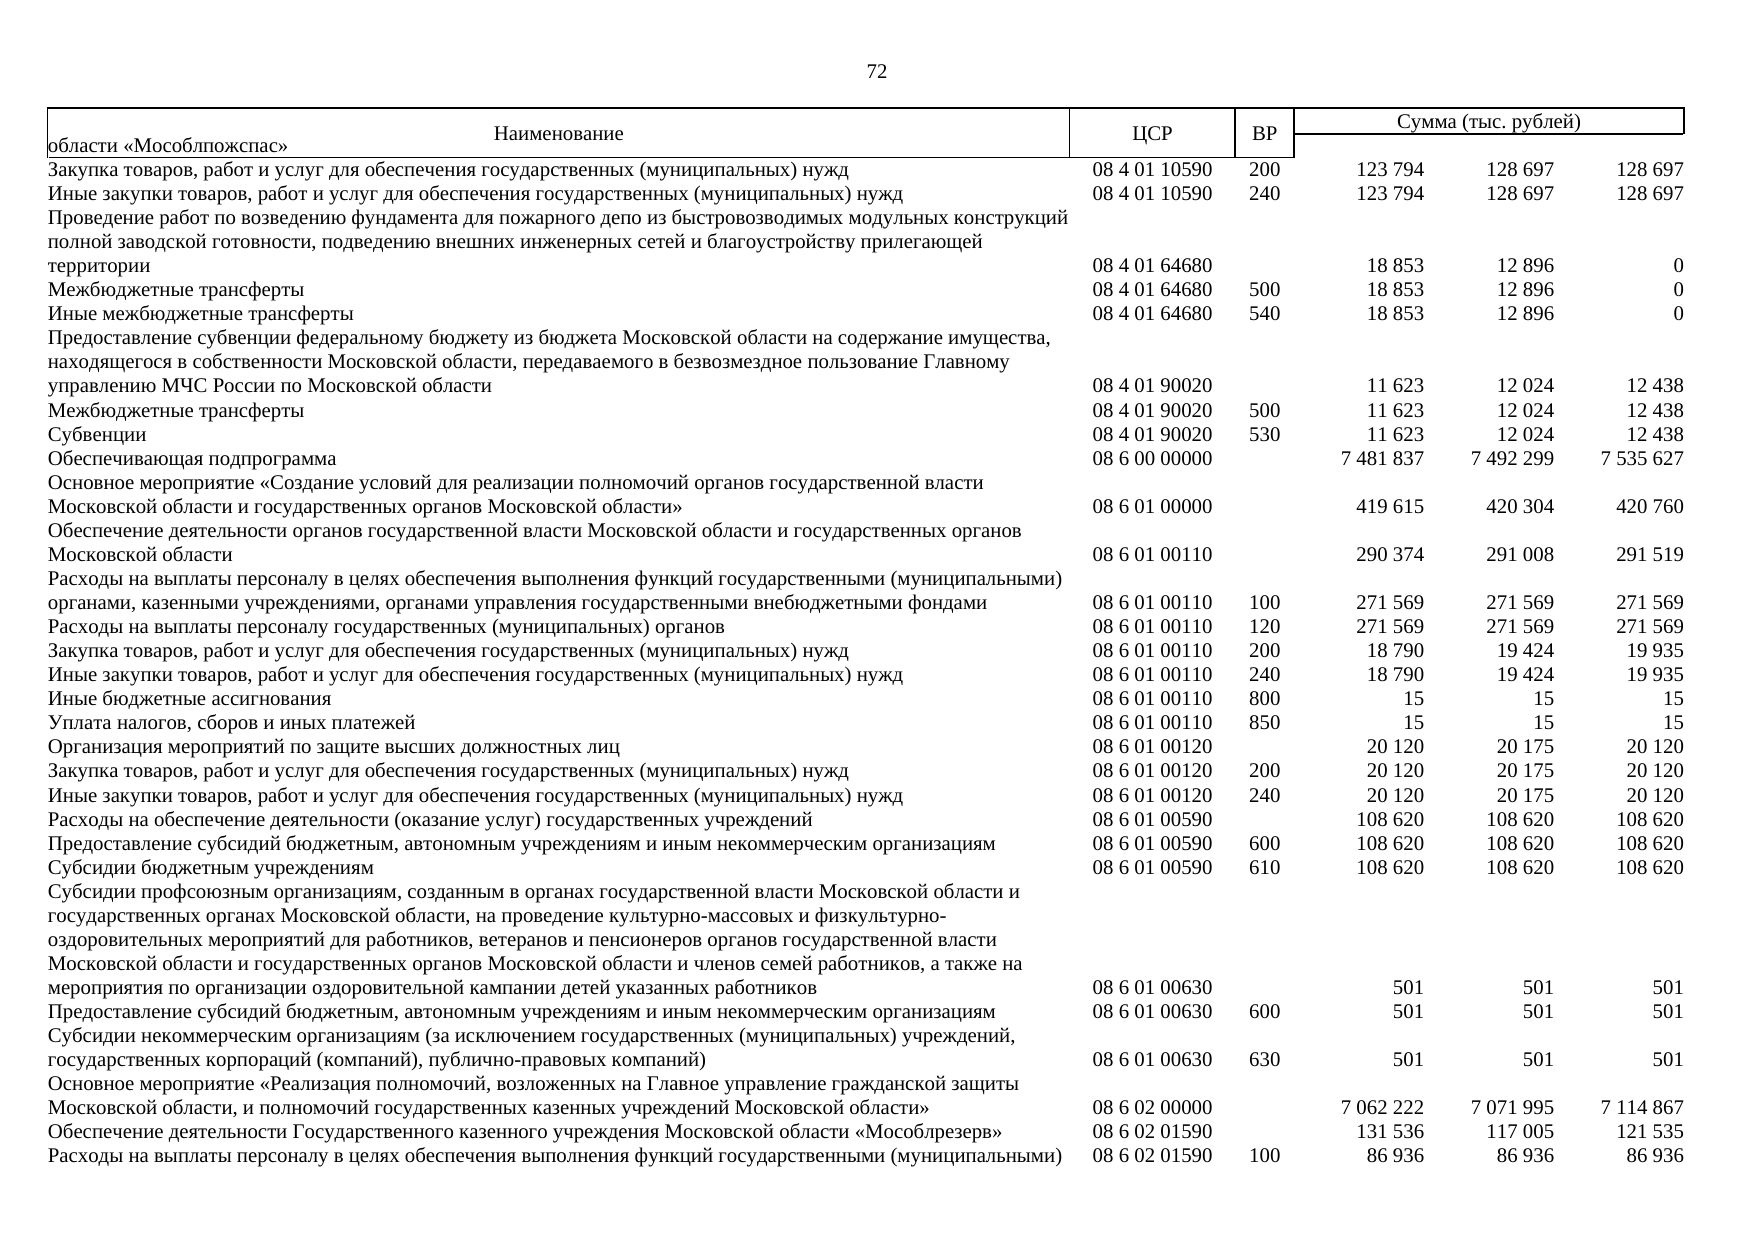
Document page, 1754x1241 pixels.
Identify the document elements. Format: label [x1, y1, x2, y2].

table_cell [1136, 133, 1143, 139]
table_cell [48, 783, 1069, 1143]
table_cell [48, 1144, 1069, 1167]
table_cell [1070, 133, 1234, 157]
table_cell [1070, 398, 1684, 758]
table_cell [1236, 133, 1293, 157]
table_header [48, 109, 1069, 133]
table_header [1236, 109, 1293, 133]
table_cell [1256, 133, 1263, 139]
table_header [1070, 109, 1234, 133]
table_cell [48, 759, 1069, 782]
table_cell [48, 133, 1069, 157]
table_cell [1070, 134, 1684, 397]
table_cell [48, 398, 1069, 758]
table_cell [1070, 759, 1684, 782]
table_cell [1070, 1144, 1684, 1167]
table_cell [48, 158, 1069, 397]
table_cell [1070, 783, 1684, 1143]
table_header [1295, 109, 1683, 133]
